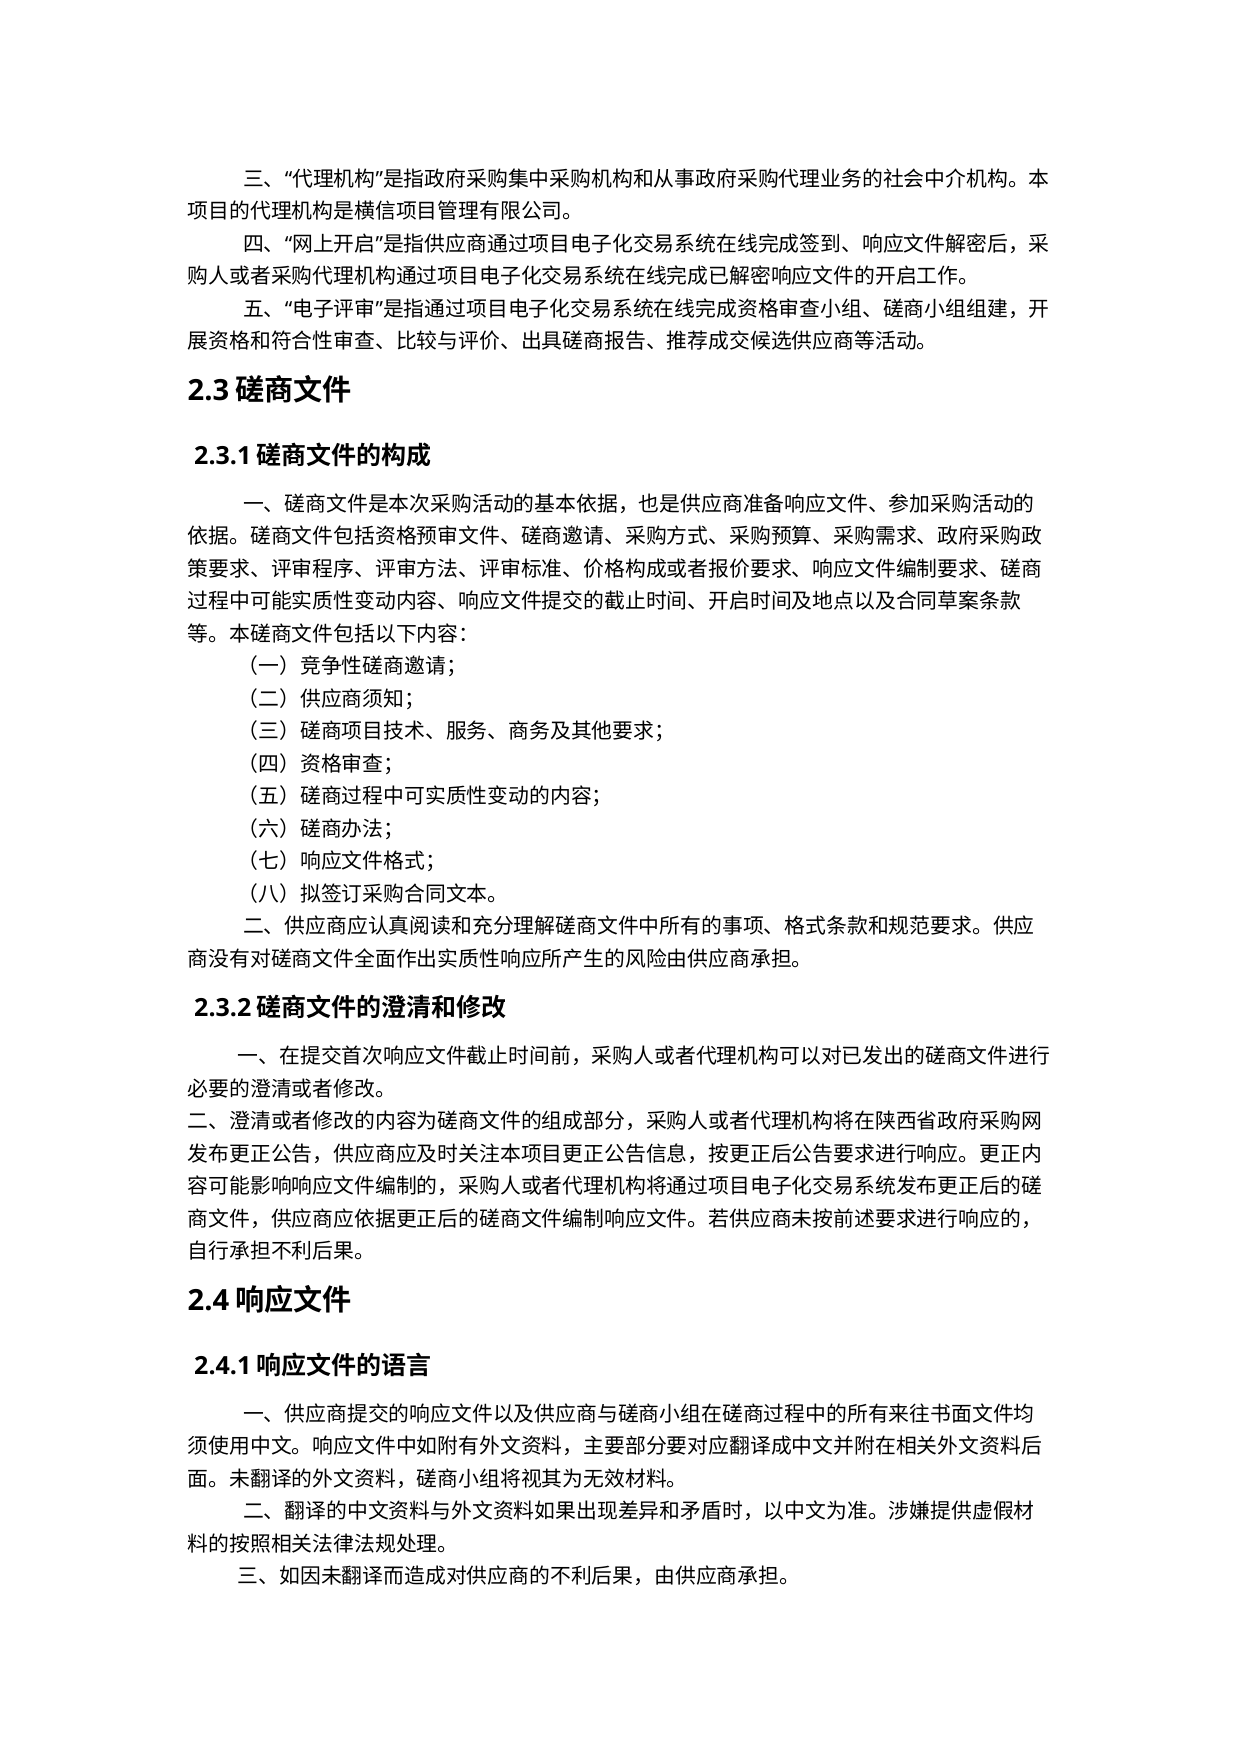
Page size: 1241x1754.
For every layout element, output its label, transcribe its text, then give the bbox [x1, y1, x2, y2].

text 三、“代理机构”是指政府采购集中采购机构和从事政府采购代理业务的社会中介机构。本项目的代理机构是横信项目管理有限公司。 [187, 162, 1053, 227]
text 四、“网上开启”是指供应商通过项目电子化交易系统在线完成签到、响应文件解密后，采购人或者采购代理机构通过项目电子化交易系统在线完成已解密响应文件的开启工作。 [187, 227, 1053, 292]
text 三、如因未翻译而造成对供应商的不利后果，由供应商承担。 [187, 1559, 1053, 1592]
text 2.3.1磋商文件的构成 [187, 422, 1053, 487]
text （一）竞争性磋商邀请； [187, 649, 1053, 682]
text （七）响应文件格式； [187, 844, 1053, 877]
text （六）磋商办法； [187, 812, 1053, 844]
text （五）磋商过程中可实质性变动的内容； [187, 779, 1053, 812]
text （二）供应商须知； [187, 682, 1053, 714]
text 五、“电子评审”是指通过项目电子化交易系统在线完成资格审查小组、磋商小组组建，开展资格和符合性审查、比较与评价、出具磋商报告、推荐成交候选供应商等活动。 [187, 292, 1053, 357]
text （八）拟签订采购合同文本。 [187, 877, 1053, 909]
text 2.4.1响应文件的语言 [187, 1332, 1053, 1397]
text 2.3.2磋商文件的澄清和修改 [187, 974, 1053, 1039]
text 一、在提交首次响应文件截止时间前，采购人或者代理机构可以对已发出的磋商文件进行必要的澄清或者修改。 [187, 1039, 1053, 1104]
text 二、澄清或者修改的内容为磋商文件的组成部分，采购人或者代理机构将在陕西省政府采购网发布更正公告，供应商应及时关注本项目更正公告信息，按更正后公告要求进行响应。更正内容可能影响响应文件编制的，采购人或者代理机构将通过项目电子化交易系统发布更正后的磋商文件，供应商应依据更正后的磋商文件编制响应文件。若供应商未按前述要求进行响应的，自行承担不利后果。 [187, 1104, 1053, 1267]
text 二、供应商应认真阅读和充分理解磋商文件中所有的事项、格式条款和规范要求。供应商没有对磋商文件全面作出实质性响应所产生的风险由供应商承担。 [187, 909, 1053, 974]
text 一、供应商提交的响应文件以及供应商与磋商小组在磋商过程中的所有来往书面文件均须使用中文。响应文件中如附有外文资料，主要部分要对应翻译成中文并附在相关外文资料后面。未翻译的外文资料，磋商小组将视其为无效材料。 [187, 1397, 1053, 1494]
text 二、翻译的中文资料与外文资料如果出现差异和矛盾时，以中文为准。涉嫌提供虚假材料的按照相关法律法规处理。 [187, 1494, 1053, 1559]
text （四）资格审查； [187, 747, 1053, 779]
text 2.3磋商文件 [187, 357, 1053, 422]
text 一、磋商文件是本次采购活动的基本依据，也是供应商准备响应文件、参加采购活动的依据。磋商文件包括资格预审文件、磋商邀请、采购方式、采购预算、采购需求、政府采购政策要求、评审程序、评审方法、评审标准、价格构成或者报价要求、响应文件编制要求、磋商过程中可能实质性变动内容、响应文件提交的截止时间、开启时间及地点以及合同草案条款等。本磋商文件包括以下内容： [187, 487, 1053, 649]
text （三）磋商项目技术、服务、商务及其他要求； [187, 714, 1053, 747]
text 2.4响应文件 [187, 1267, 1053, 1332]
